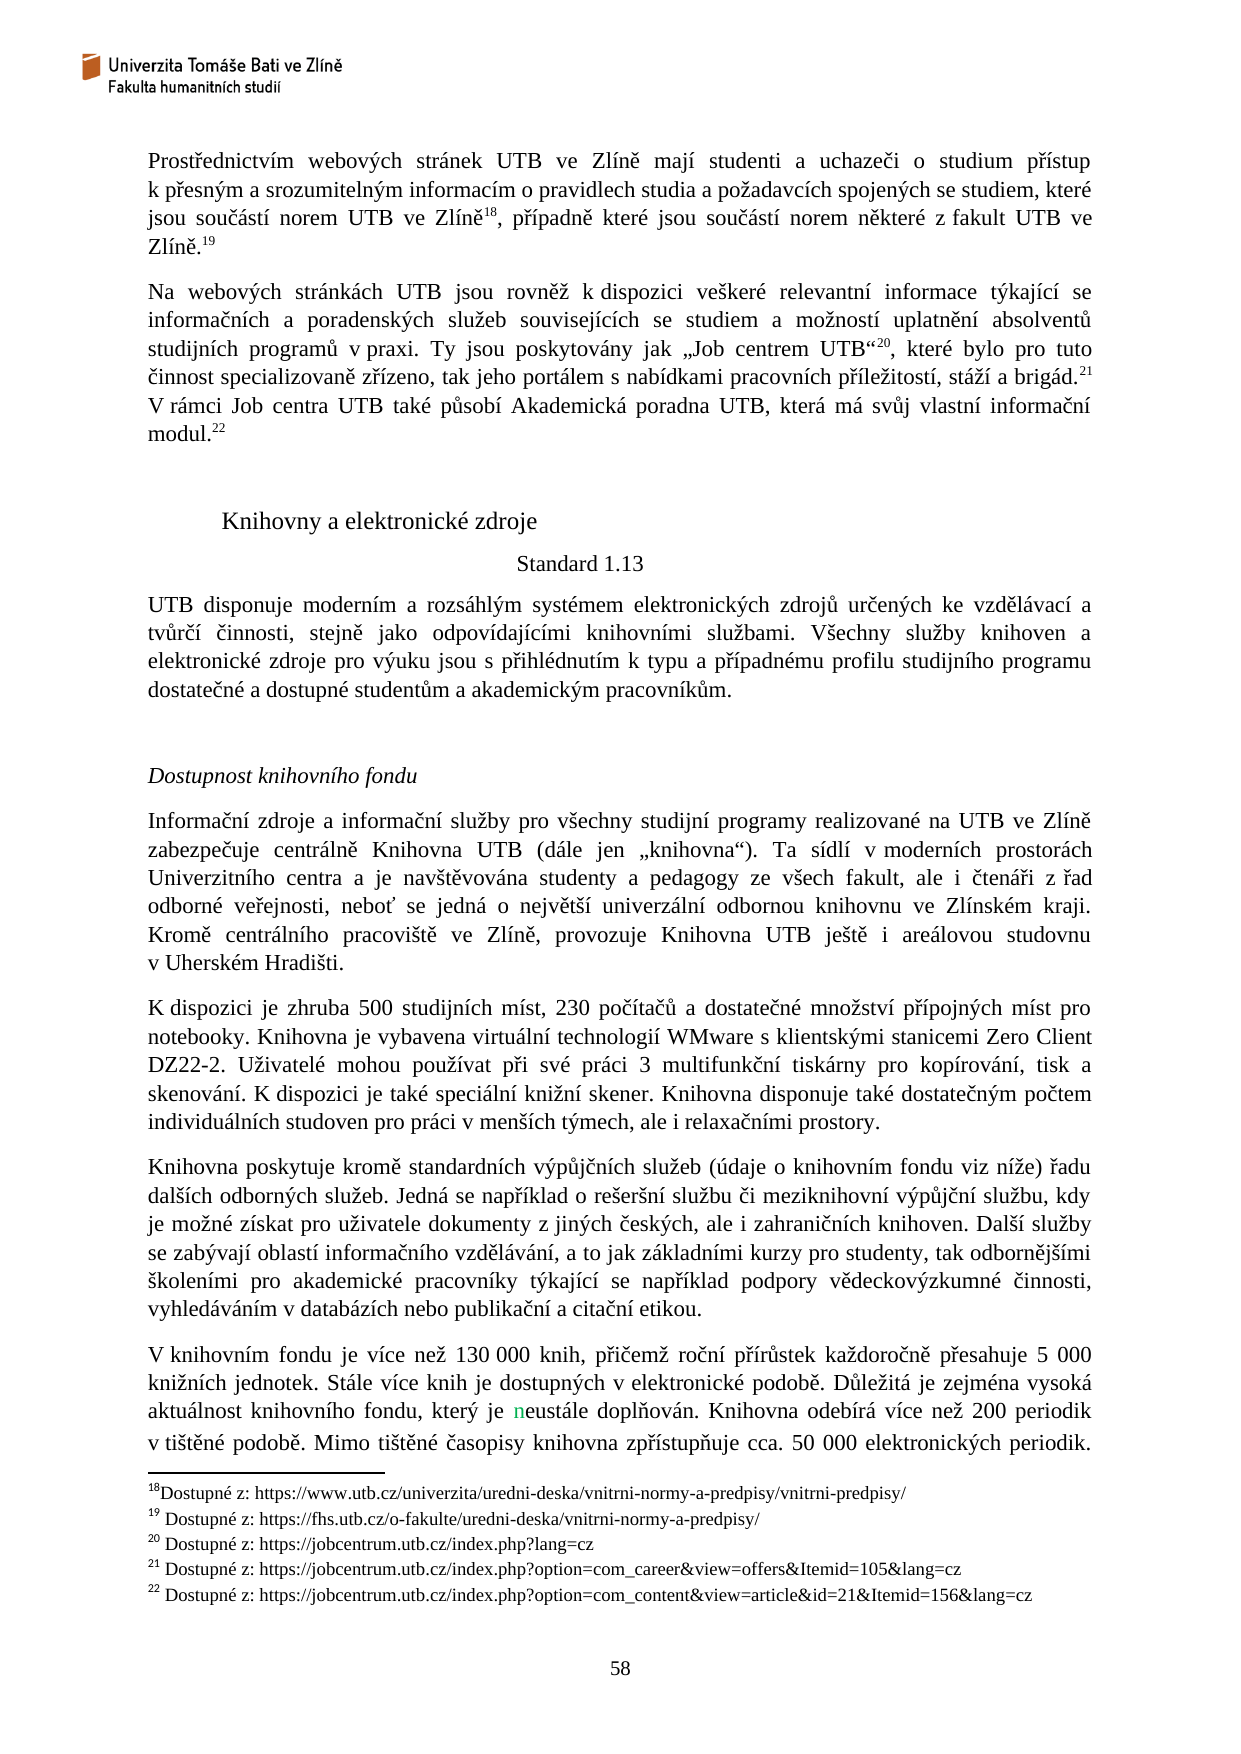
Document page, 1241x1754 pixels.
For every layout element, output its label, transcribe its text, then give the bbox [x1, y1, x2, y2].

text Na webových stránkách UTB jsou rovněž k dispozici veškeré relevantní informace týkající se informačních a poradenských služeb souvisejících se studiem a možností uplatnění absolventů studijních programů v praxi. Ty jsou poskytovány jak „Job centrem UTB“, které bylo pro tuto činnost specializovaně zřízeno, tak jeho portálem s nabídkami pracovních příležitostí, stáží a brigád. V rámci Job centra UTB také působí Akademická poradna UTB, která má svůj vlastní informační modul. [148, 278, 1093, 447]
text Knihovny a elektronické zdroje [221, 506, 1093, 535]
text UTB disponuje moderním a rozsáhlým systémem elektronických zdrojů určených ke vzdělávací a tvůrčí činnosti, stejně jako odpovídajícími knihovními službami. Všechny služby knihoven a elektronické zdroje pro výuku jsou s přihlédnutím k typu a případnému profilu studijního programu dostatečné a dostupné studentům a akademickým pracovníkům. [148, 591, 1093, 702]
text Prostřednictvím webových stránek UTB ve Zlíně mají studenti a uchazeči o studium přístup k přesným a srozumitelným informacím o pravidlech studia a požadavcích spojených se studiem, které jsou součástí norem UTB ve Zlíně, případně které jsou součástí norem některé z fakult UTB ve Zlíně. [148, 148, 1093, 259]
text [148, 1341, 1093, 1457]
text Dostupnost knihovního fondu [148, 762, 1093, 788]
text K dispozici je zhruba 500 studijních míst, 230 počítačů a dostatečné množství přípojných míst pro notebooky. Knihovna je vybavena virtuální technologií WMware s klientskými stanicemi Zero Client DZ22-2. Uživatelé mohou používat při své práci 3 multifunkční tiskárny pro kopírování, tisk a skenování. K dispozici je také speciální knižní skener. Knihovna disponuje také dostatečným počtem individuálních studoven pro práci v menších týmech, ale i relaxačními prostory. [148, 994, 1093, 1134]
text Informační zdroje a informační služby pro všechny studijní programy realizované na UTB ve Zlíně zabezpečuje centrálně Knihovna UTB (dále jen „knihovna“). Ta sídlí v moderních prostorách Univerzitního centra a je navštěvována studenty a pedagogy ze všech fakult, ale i čtenáři z řad odborné veřejnosti, neboť se jedná o největší univerzální odbornou knihovnu ve Zlínském kraji. Kromě centrálního pracoviště ve Zlíně, provozuje Knihovna UTB ještě i areálovou studovnu v Uherském Hradišti. [148, 807, 1093, 976]
text Standard 1.13 [148, 550, 1093, 576]
picture [57, 36, 368, 110]
text Knihovna poskytuje kromě standardních výpůjčních služeb (údaje o knihovním fondu viz níže) řadu dalších odborných služeb. Jedná se například o rešeršní službu či meziknihovní výpůjční službu, kdy je možné získat pro uživatele dokumenty z jiných českých, ale i zahraničních knihoven. Další služby se zabývají oblastí informačního vzdělávání, a to jak základními kurzy pro studenty, tak odbornějšími školeními pro akademické pracovníky týkající se například podpory vědeckovýzkumné činnosti, vyhledáváním v databázích nebo publikační a citační etikou. [148, 1153, 1093, 1322]
